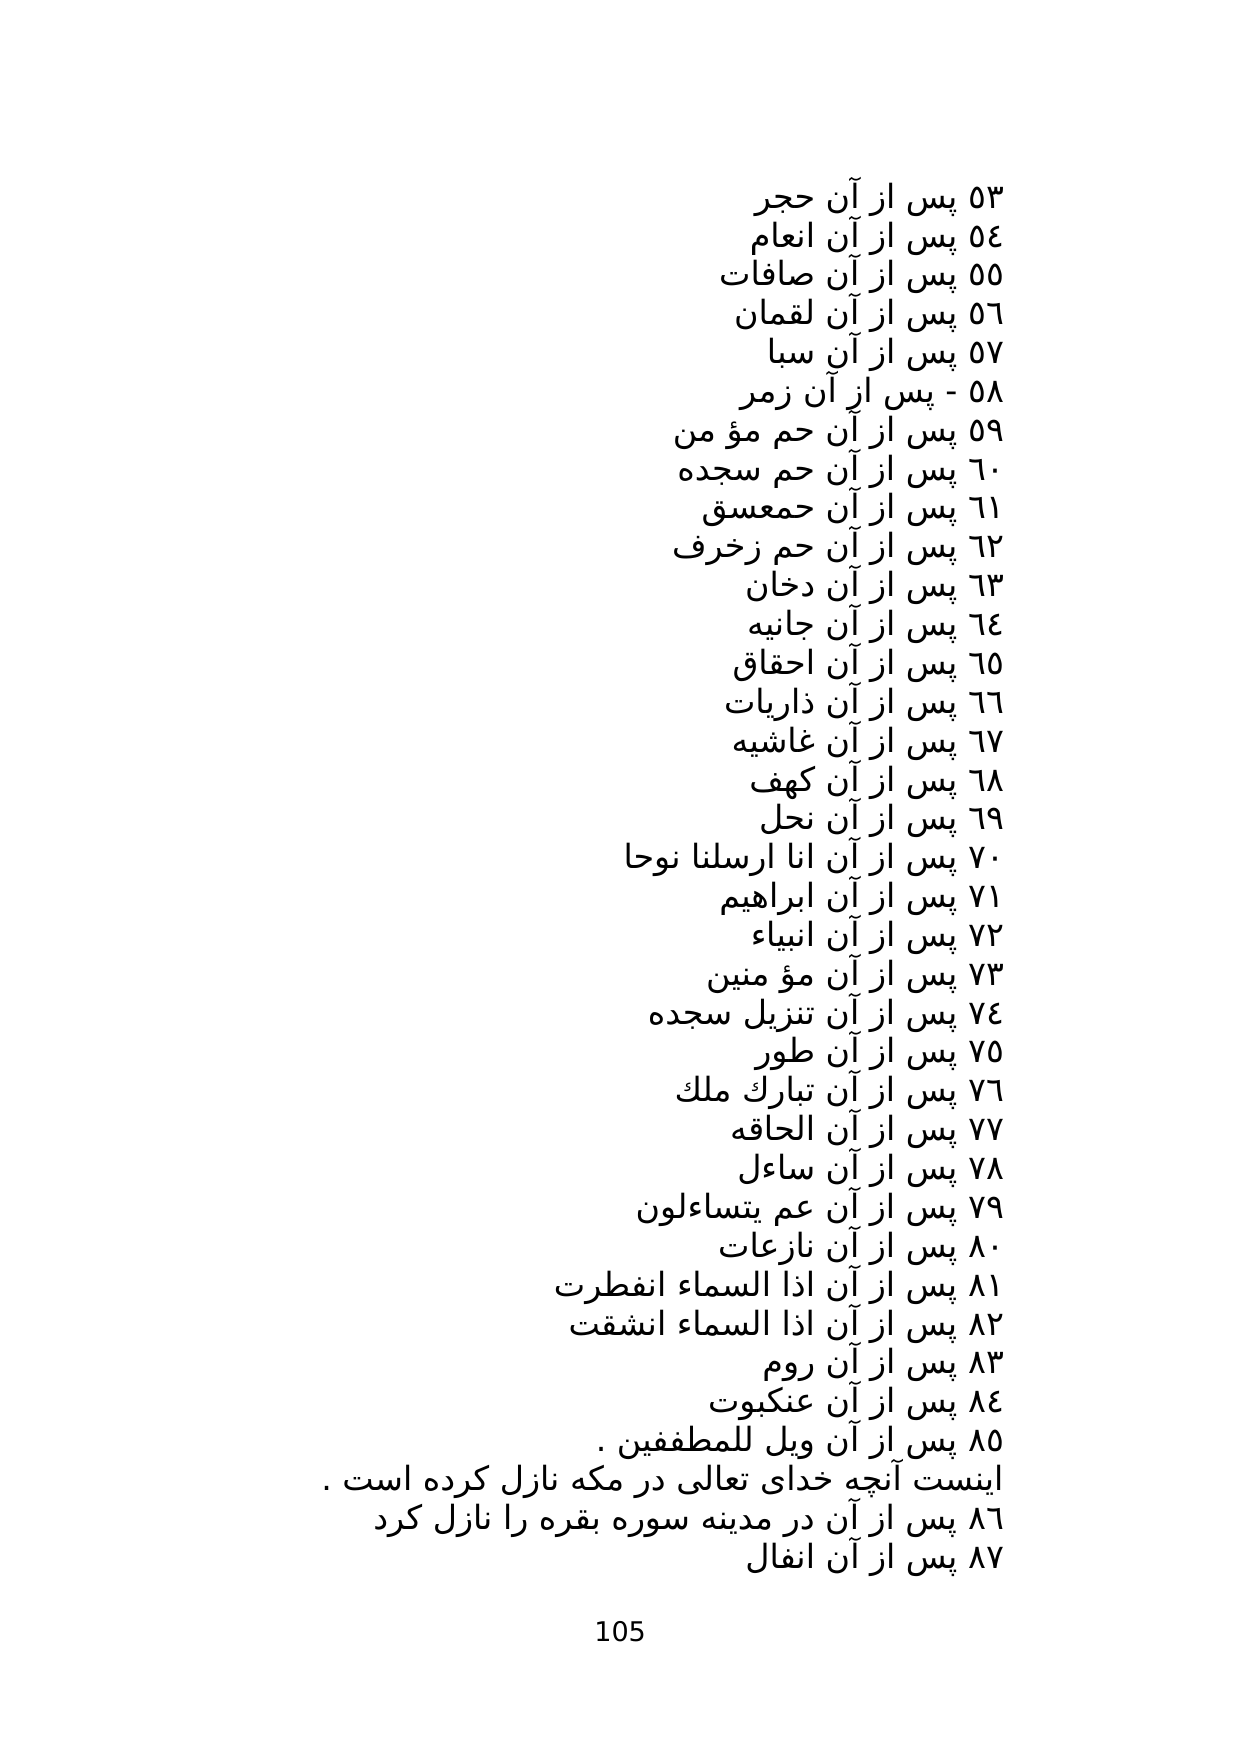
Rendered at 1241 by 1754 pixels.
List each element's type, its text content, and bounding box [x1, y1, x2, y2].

text ٦٦ پس از آن ذاريات [236, 682, 1004, 721]
text ٧٠ پس از آن انا ارسلنا نوحا [236, 838, 1004, 877]
text ٦٧ پس از آن غاشيه [236, 721, 1004, 760]
text اينست آنچه خداى تعالى در مكه نازل كرده است . [236, 1459, 1004, 1498]
text ٦٢ پس از آن حم زخرف [236, 527, 1004, 566]
text ٧١ پس از آن ابراهيم [236, 877, 1004, 915]
text ٨٤ پس از آن عنكبوت [236, 1382, 1004, 1421]
text ٦٨ پس از آن كهف [236, 760, 1004, 799]
text ٦٣ پس از آن دخان [236, 566, 1004, 604]
text ٥٥ پس از آن صافات [236, 255, 1004, 294]
text ٧٧ پس از آن الحاقه [236, 1110, 1004, 1148]
text ٧٢ پس از آن انبياء [236, 915, 1004, 954]
text ٦٥ پس از آن احقاق [236, 643, 1004, 682]
text ٦٩ پس از آن نحل [236, 799, 1004, 838]
text ٧٥ پس از آن طور [236, 1032, 1004, 1071]
text ٨٦ پس از آن در مدينه سوره بقره را نازل كرد [236, 1498, 1004, 1537]
text ٥٣ پس از آن حجر [236, 177, 1004, 216]
text ٦٠ پس از آن حم سجده [236, 449, 1004, 488]
text ٨١ پس از آن اذا السماء انفطرت [236, 1265, 1004, 1304]
text ٧٨ پس از آن ساءل [236, 1148, 1004, 1187]
text ٧٦ پس از آن تبارك ملك [236, 1071, 1004, 1110]
text ٨٥ پس از آن ويل للمطففين . [236, 1421, 1004, 1459]
text ٥٦ پس از آن لقمان [236, 294, 1004, 333]
text ٨٠ پس از آن نازعات [236, 1226, 1004, 1265]
text ٥٨ - پس از آن زمر [236, 371, 1004, 410]
text ٦٤ پس از آن جانيه [236, 604, 1004, 643]
text ٦١ پس از آن حمعسق [236, 488, 1004, 527]
text ٨٢ پس از آن اذا السماء انشقت [236, 1304, 1004, 1343]
text ٨٣ پس از آن روم [236, 1343, 1004, 1382]
text ٥٤ پس از آن انعام [236, 216, 1004, 255]
text ٥٧ پس از آن سبا [236, 333, 1004, 371]
text ٥٩ پس از آن حم مؤ من [236, 410, 1004, 449]
text ٧٤ پس از آن تنزيل سجده [236, 993, 1004, 1032]
text ٧٩ پس از آن عم يتساءلون [236, 1187, 1004, 1226]
text ٧٣ پس از آن مؤ منين [236, 954, 1004, 993]
text ٨٧ پس از آن انفال [236, 1537, 1004, 1576]
